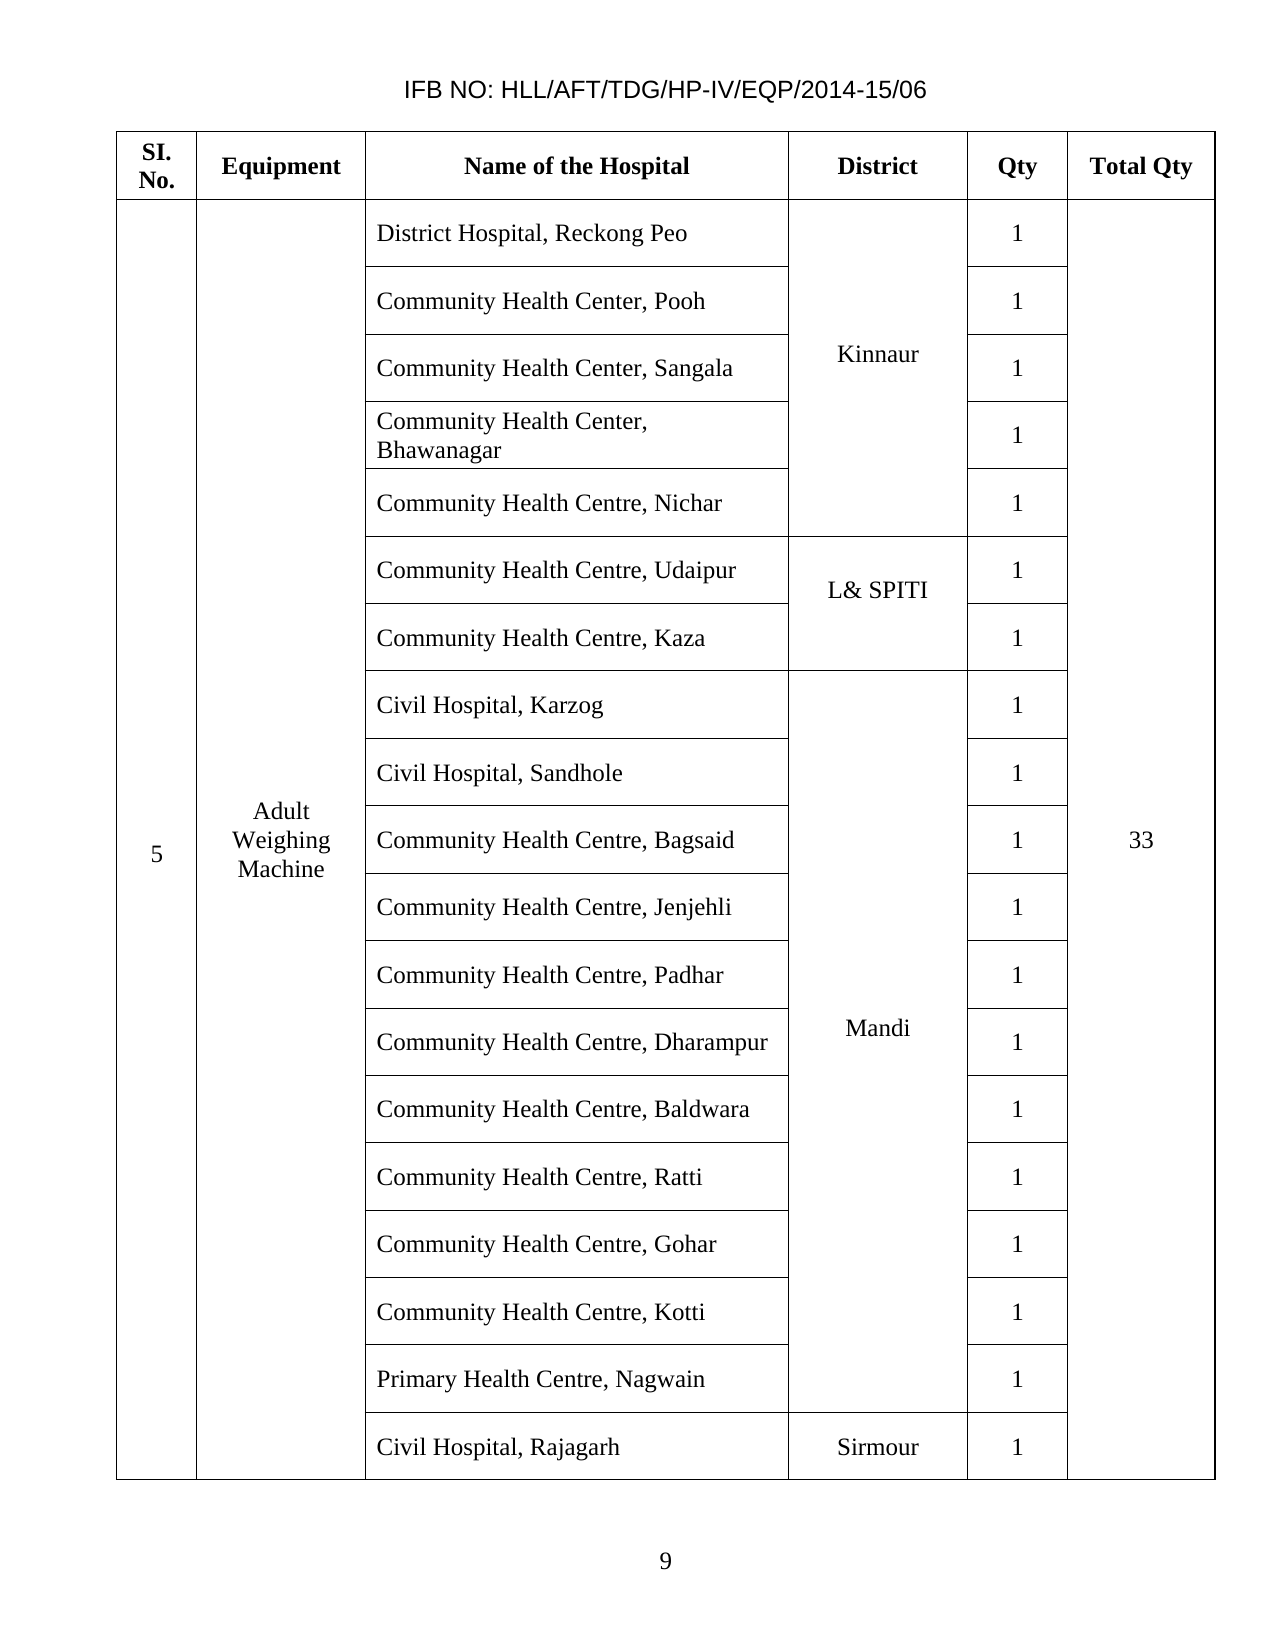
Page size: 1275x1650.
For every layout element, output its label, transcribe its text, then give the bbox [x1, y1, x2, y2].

table_cell Community Health Centre, Gohar [366, 1211, 788, 1277]
table_cell Sirmour [789, 1413, 967, 1479]
table_header Total Qty [1068, 132, 1214, 199]
table_header District [789, 132, 967, 199]
table_header Qty [968, 132, 1067, 199]
table_cell Community Health Centre, Padhar [366, 941, 788, 1007]
table_cell 1 [968, 267, 1067, 333]
table_cell Kinnaur [789, 200, 967, 536]
table_cell 1 [968, 874, 1067, 940]
table_header Equipment [197, 132, 365, 199]
table_cell Community Health Centre, Ratti [366, 1143, 788, 1209]
table_cell District Hospital, Reckong Peo [366, 200, 788, 266]
table_cell Primary Health Centre, Nagwain [366, 1345, 788, 1412]
table_header SI. No. [117, 132, 196, 199]
table_cell 1 [968, 537, 1067, 603]
table_cell L& SPITI [789, 537, 967, 670]
table_cell 1 [968, 1211, 1067, 1277]
table_cell Community Health Center, Bhawanagar [366, 402, 788, 468]
table_cell Community Health Centre, Kotti [366, 1278, 788, 1344]
table_cell 33 [1068, 200, 1214, 1479]
table_header Name of the Hospital [366, 132, 788, 199]
table_cell Community Health Centre, Bagsaid [366, 806, 788, 873]
table_cell 1 [968, 1143, 1067, 1209]
table_cell Community Health Center, Pooh [366, 267, 788, 333]
table_cell 1 [968, 941, 1067, 1007]
table_cell 1 [968, 1009, 1067, 1075]
table_cell 1 [968, 604, 1067, 670]
table_cell Civil Hospital, Sandhole [366, 739, 788, 805]
table_cell 1 [968, 806, 1067, 873]
table_cell Community Health Centre, Jenjehli [366, 874, 788, 940]
table_cell Community Health Centre, Dharampur [366, 1009, 788, 1075]
table_cell Community Health Center, Sangala [366, 335, 788, 401]
table_cell 1 [968, 671, 1067, 738]
table_cell 1 [968, 335, 1067, 401]
table_cell Community Health Centre, Baldwara [366, 1076, 788, 1142]
table_cell Adult Weighing Machine [197, 200, 365, 1479]
table_cell Community Health Centre, Nichar [366, 469, 788, 536]
table_cell Civil Hospital, Rajagarh [366, 1413, 788, 1479]
table_cell Mandi [789, 671, 967, 1412]
table_cell Community Health Centre, Udaipur [366, 537, 788, 603]
table_cell 1 [968, 1345, 1067, 1412]
table_cell 1 [968, 469, 1067, 536]
table_cell 5 [117, 200, 196, 1479]
table_cell 1 [968, 1278, 1067, 1344]
table_cell 1 [968, 402, 1067, 468]
table_cell 1 [968, 200, 1067, 266]
table_cell 1 [968, 1413, 1067, 1479]
table_cell Community Health Centre, Kaza [366, 604, 788, 670]
table_cell 1 [968, 739, 1067, 805]
table_cell 1 [968, 1076, 1067, 1142]
table_cell Civil Hospital, Karzog [366, 671, 788, 738]
